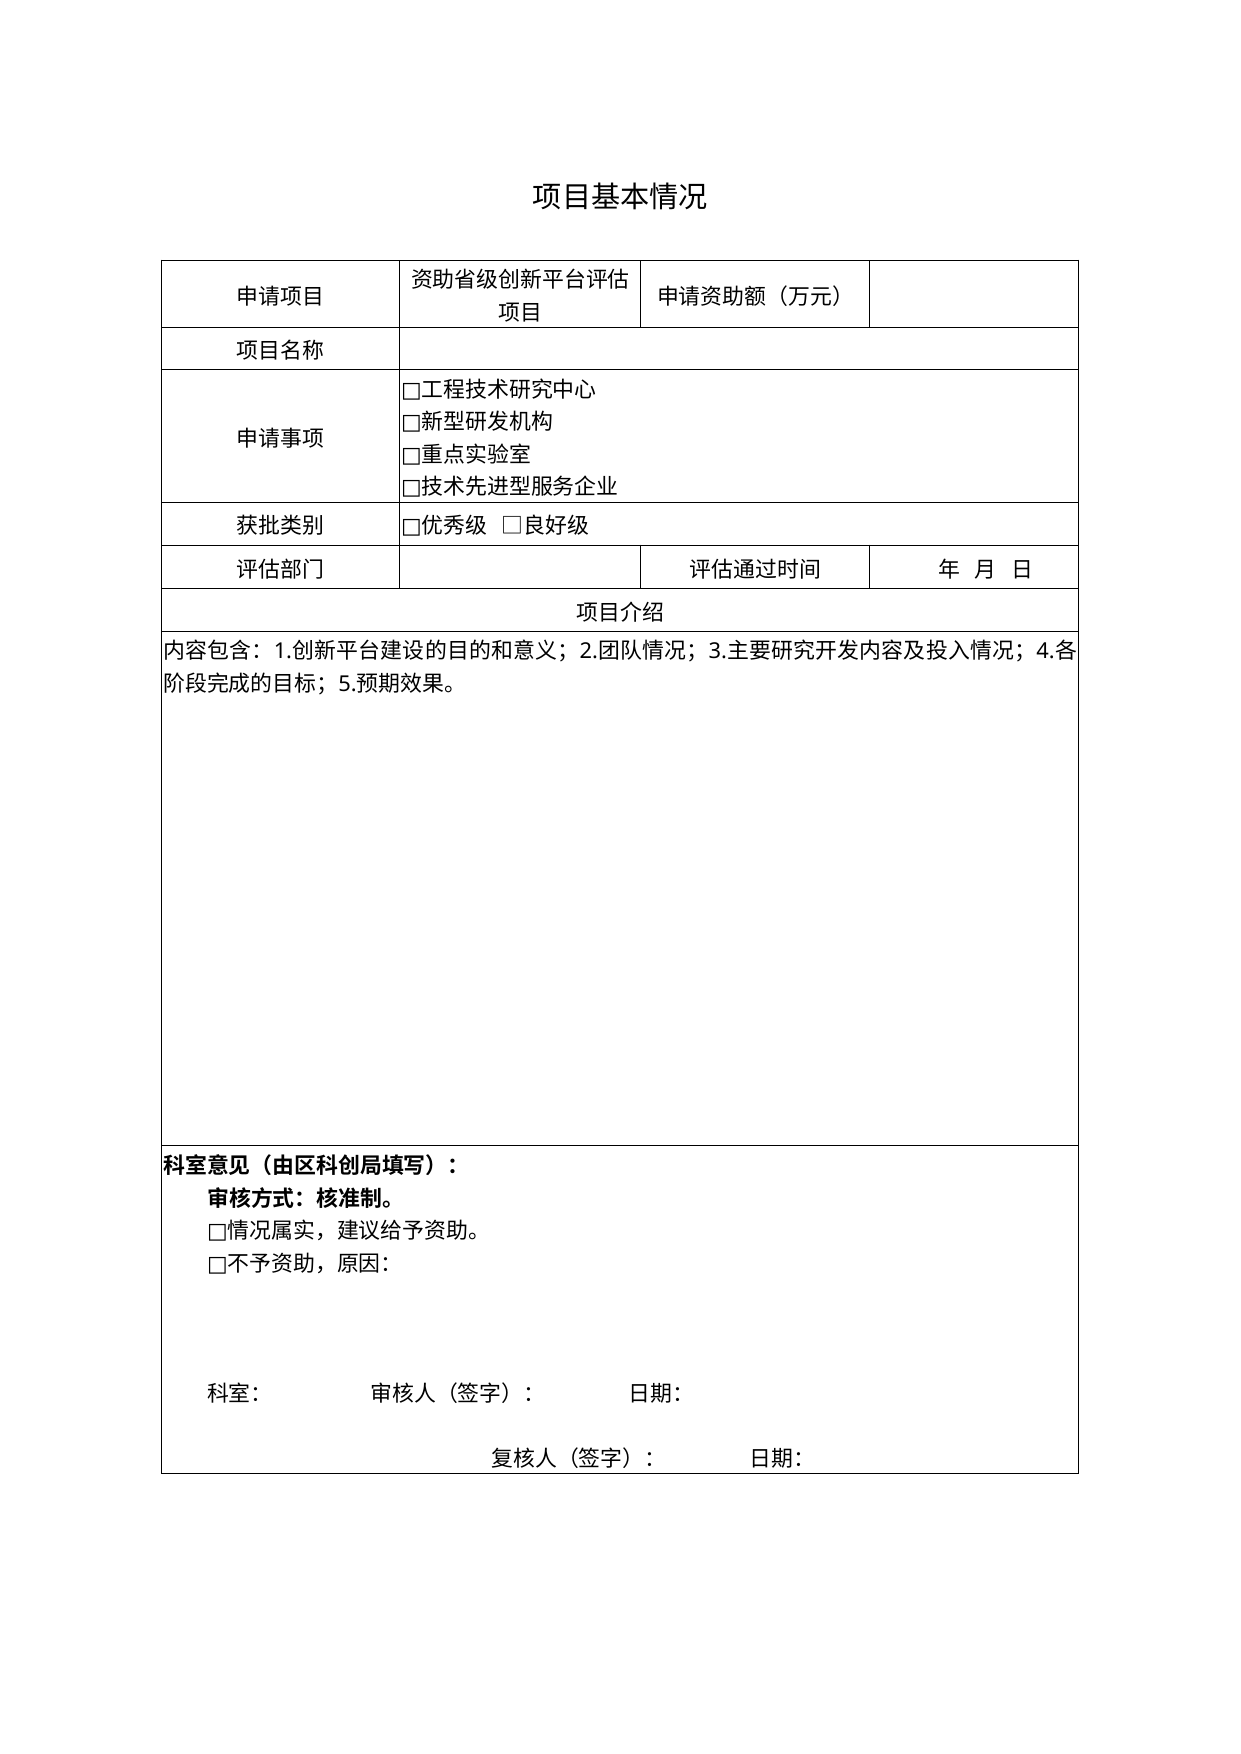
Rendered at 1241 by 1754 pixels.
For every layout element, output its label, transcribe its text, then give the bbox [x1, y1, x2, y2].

table_cell 项目名称 [162, 328, 399, 369]
table_cell □优秀级 □良好级 [400, 503, 1078, 544]
table_cell [400, 328, 1078, 369]
table_header 资助省级创新平台评估项目 [400, 261, 640, 327]
table_cell 申请事项 [162, 370, 399, 502]
table_cell □工程技术研究中心 □新型研发机构 □重点实验室 □技术先进型服务企业 [400, 370, 1078, 502]
table_header [870, 261, 1078, 327]
table_cell 年 月 日 [870, 546, 1078, 588]
table_header 申请项目 [162, 261, 399, 327]
table_cell 科室意见（由区科创局填写）： 审核方式：核准制。 □情况属实，建议给予资助。 □不予资助，原因： 科室： 审核人（签字）： 日期： 复核人（签字）： 日期： [162, 1146, 1078, 1473]
text 项目基本情况 [187, 162, 1053, 227]
table_cell 获批类别 [162, 503, 399, 544]
table_header 申请资助额（万元） [641, 261, 869, 327]
table_cell 评估通过时间 [641, 546, 869, 588]
table_cell 内容包含：1.创新平台建设的目的和意义；2.团队情况；3.主要研究开发内容及投入情况；4.各阶段完成的目标；5.预期效果。 [162, 632, 1078, 1145]
table_cell [400, 546, 640, 588]
table_cell 评估部门 [162, 546, 399, 588]
table_cell 项目介绍 [162, 589, 1078, 631]
